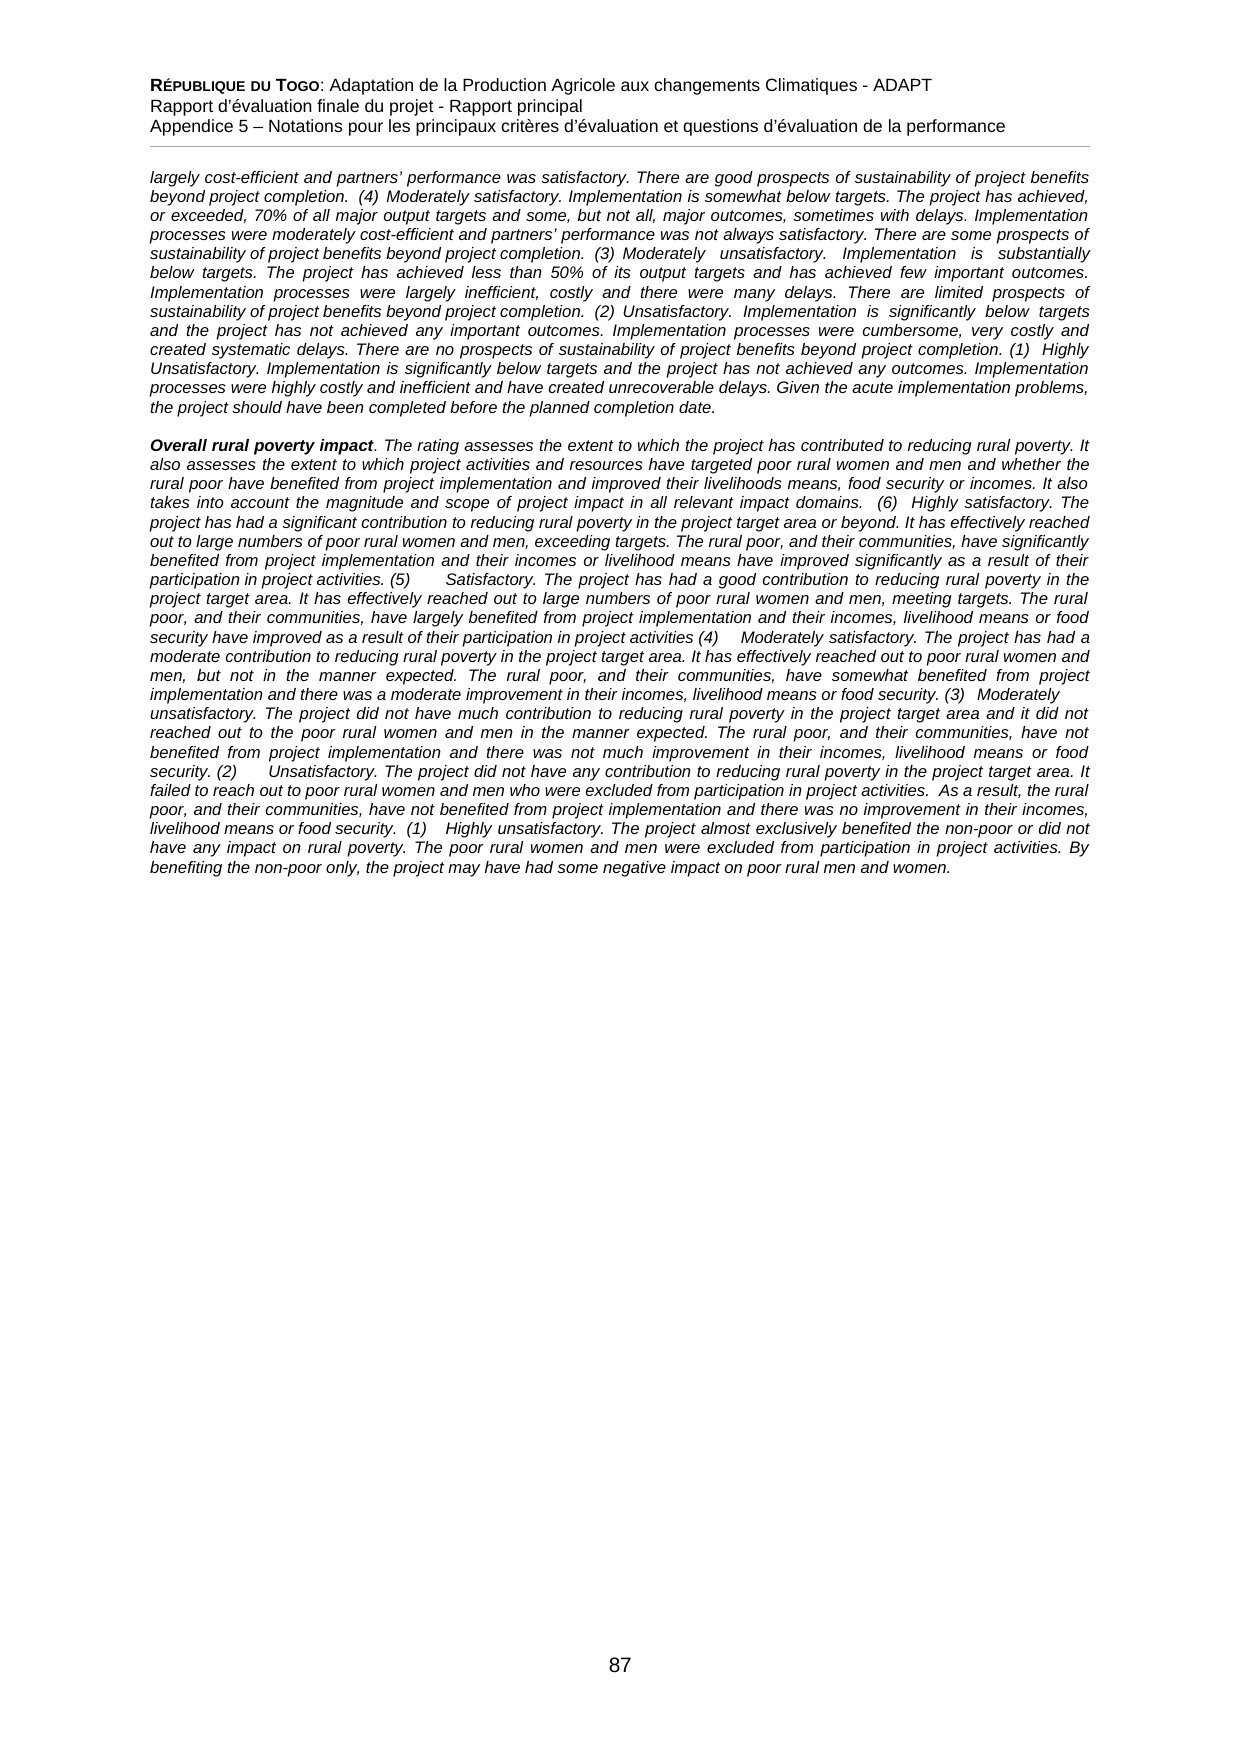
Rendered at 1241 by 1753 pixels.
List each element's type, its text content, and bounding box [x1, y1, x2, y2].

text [150, 167, 1090, 417]
text Overall rural poverty impact. The rating assesses the extent to which the project has contributed to reducing rural poverty. It also assesses the extent to which project activities and resources have targeted poor rural women and men and whether the rural poor have benefited from project implementation and improved their livelihoods means, food security or incomes. It also takes into account the magnitude and scope of project impact in all relevant impact domains. (6) Highly satisfactory. The project has had a significant contribution to reducing rural poverty in the project target area or beyond. It has effectively reached out to large numbers of poor rural women and men, exceeding targets. The rural poor, and their communities, have significantly benefited from project implementation and their incomes or livelihood means have improved significantly as a result of their participation in project activities. (5) Satisfactory. The project has had a good contribution to reducing rural poverty in the project target area. It has effectively reached out to large numbers of poor rural women and men, meeting targets. The rural poor, and their communities, have largely benefited from project implementation and their incomes, livelihood means or food security have improved as a result of their participation in project activities (4) Moderately satisfactory. The project has had a moderate contribution to reducing rural poverty in the project target area. It has effectively reached out to poor rural women and men, but not in the manner expected. The rural poor, and their communities, have somewhat benefited from project implementation and there was a moderate improvement in their incomes, livelihood means or food security. (3) Moderately unsatisfactory. The project did not have much contribution to reducing rural poverty in the project target area and it did not reached out to the poor rural women and men in the manner expected. The rural poor, and their communities, have not benefited from project implementation and there was not much improvement in their incomes, livelihood means or food security. (2) Unsatisfactory. The project did not have any contribution to reducing rural poverty in the project target area. It failed to reach out to poor rural women and men who were excluded from participation in project activities. As a result, the rural poor, and their communities, have not benefited from project implementation and there was no improvement in their incomes, livelihood means or food security. (1) Highly unsatisfactory. The project almost exclusively benefited the non-poor or did not have any impact on rural poverty. The poor rural women and men were excluded from participation in project activities. By benefiting the non-poor only, the project may have had some negative impact on poor rural men and women. [150, 436, 1090, 877]
